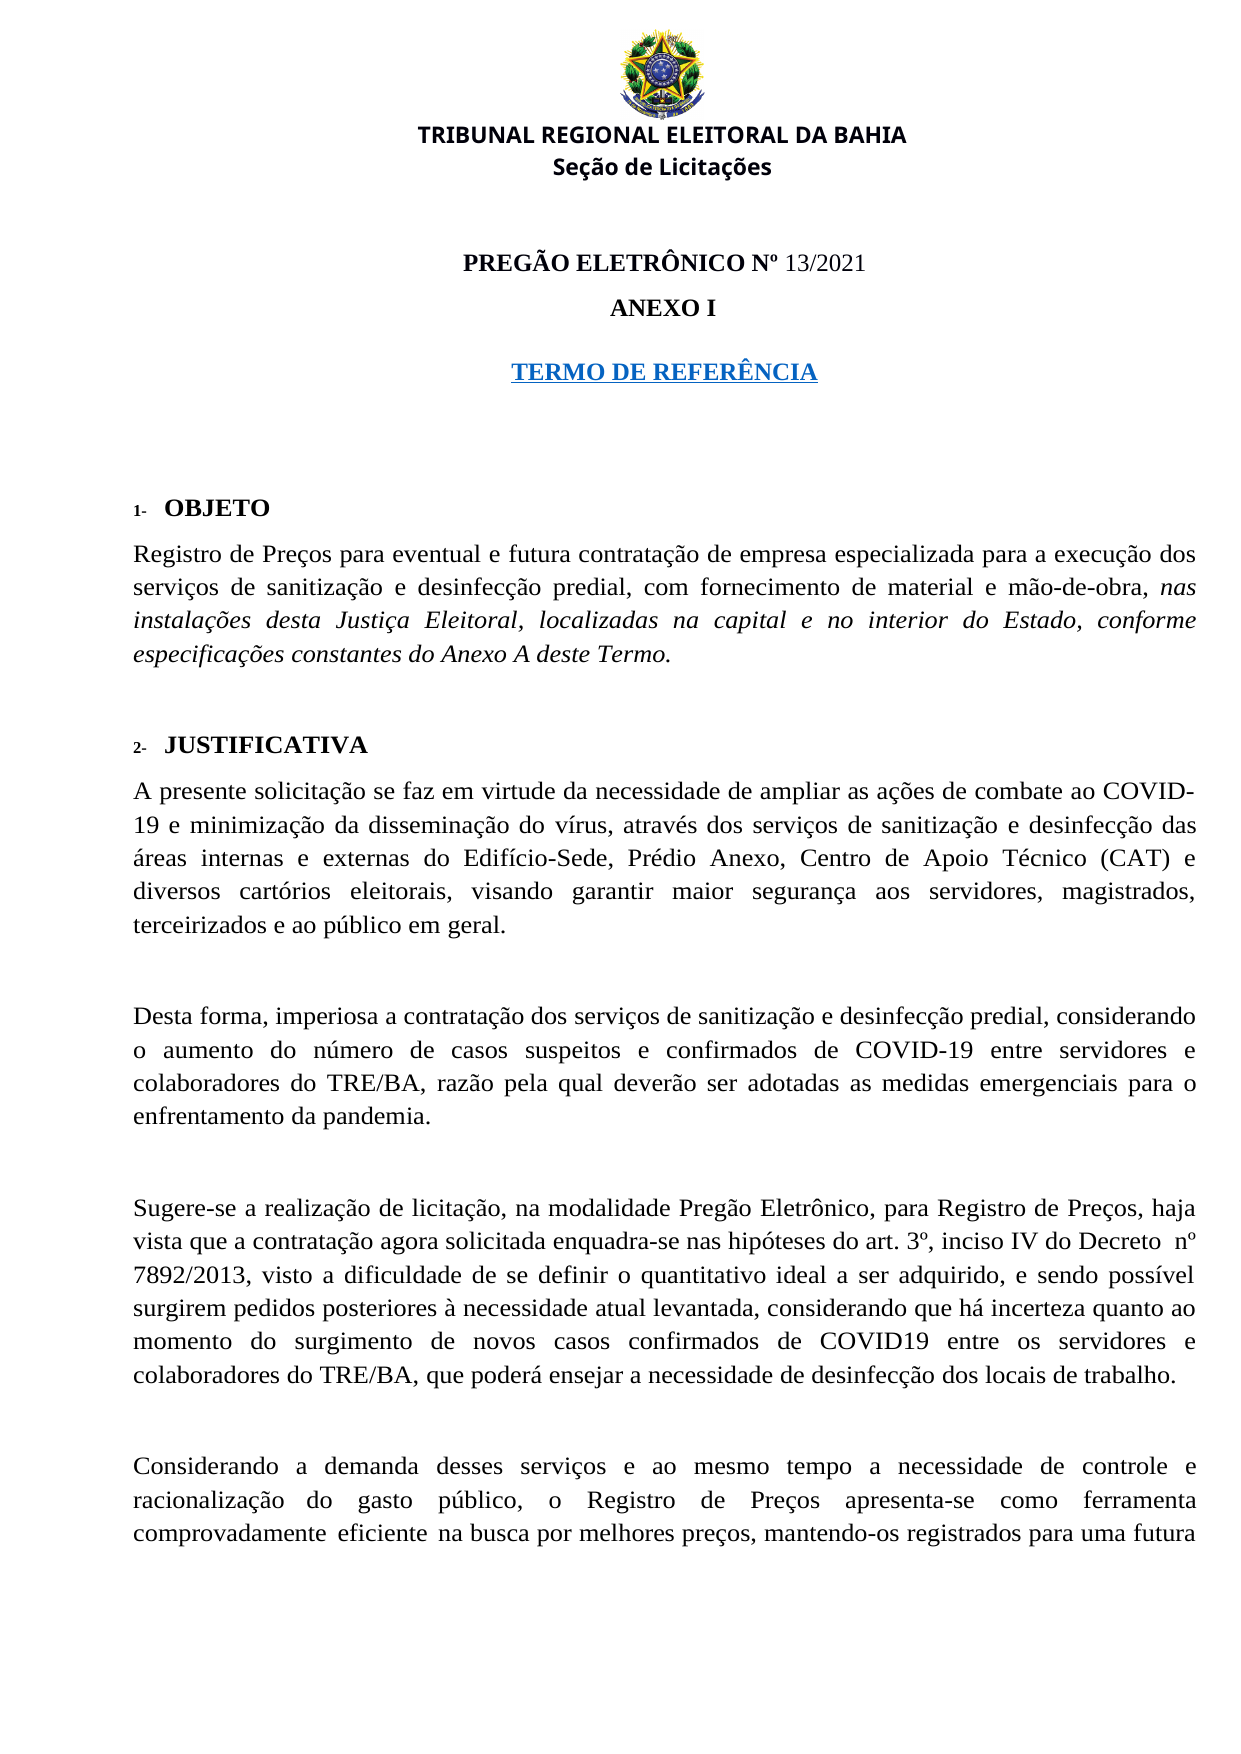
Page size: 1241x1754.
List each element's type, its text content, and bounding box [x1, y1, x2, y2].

text Sugere-se a realização de licitação, na modalidade Pregão Eletrônico, para Registro de Preços, haja vista que a contratação agora solicitada enquadra-se nas hipóteses do art. 3º, inciso IV do Decreto nº 7892/2013, visto a dificuldade de se definir o quantitativo ideal a ser adquirido, e sendo possível surgirem pedidos posteriores à necessidade atual levantada, considerando que há incerteza quanto ao momento do surgimento de novos casos confirmados de COVID19 entre os servidores e colaboradores do TRE/BA, que poderá ensejar a necessidade de desinfecção dos locais de trabalho. [133, 1190, 1197, 1390]
text ANEXO I [133, 290, 1193, 323]
text Desta forma, imperiosa a contratação dos serviços de sanitização e desinfecção predial, considerando o aumento do número de casos suspeitos e confirmados de COVID-19 entre servidores e colaboradores do TRE/BA, razão pela qual deverão ser adotadas as medidas emergenciais para o enfrentamento da pandemia. [133, 998, 1197, 1131]
list OBJETO [133, 490, 1196, 523]
text A presente solicitação se faz em virtude da necessidade de ampliar as ações de combate ao COVID-19 e minimização da disseminação do vírus, através dos serviços de sanitização e desinfecção das áreas internas e externas do Edifício-Sede, Prédio Anexo, Centro de Apoio Técnico (CAT) e diversos cartórios eleitorais, visando garantir maior segurança aos servidores, magistrados, terceirizados e ao público em geral. [133, 773, 1197, 940]
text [133, 1448, 1197, 1548]
list JUSTIFICATIVA [133, 727, 1196, 761]
text PREGÃO ELETRÔNICO Nº [133, 244, 1196, 278]
text Registro de Preços para eventual e futura contratação de empresa especializada para a execução dos serviços de sanitização e desinfecção predial, com fornecimento de material e mão-de-obra, nas instalações desta Justiça Eleitoral, localizadas na capital e no interior do Estado, conforme especificações constantes do Anexo A deste Termo. [133, 536, 1197, 669]
text TERMO DE REFERÊNCIA [133, 353, 1196, 386]
